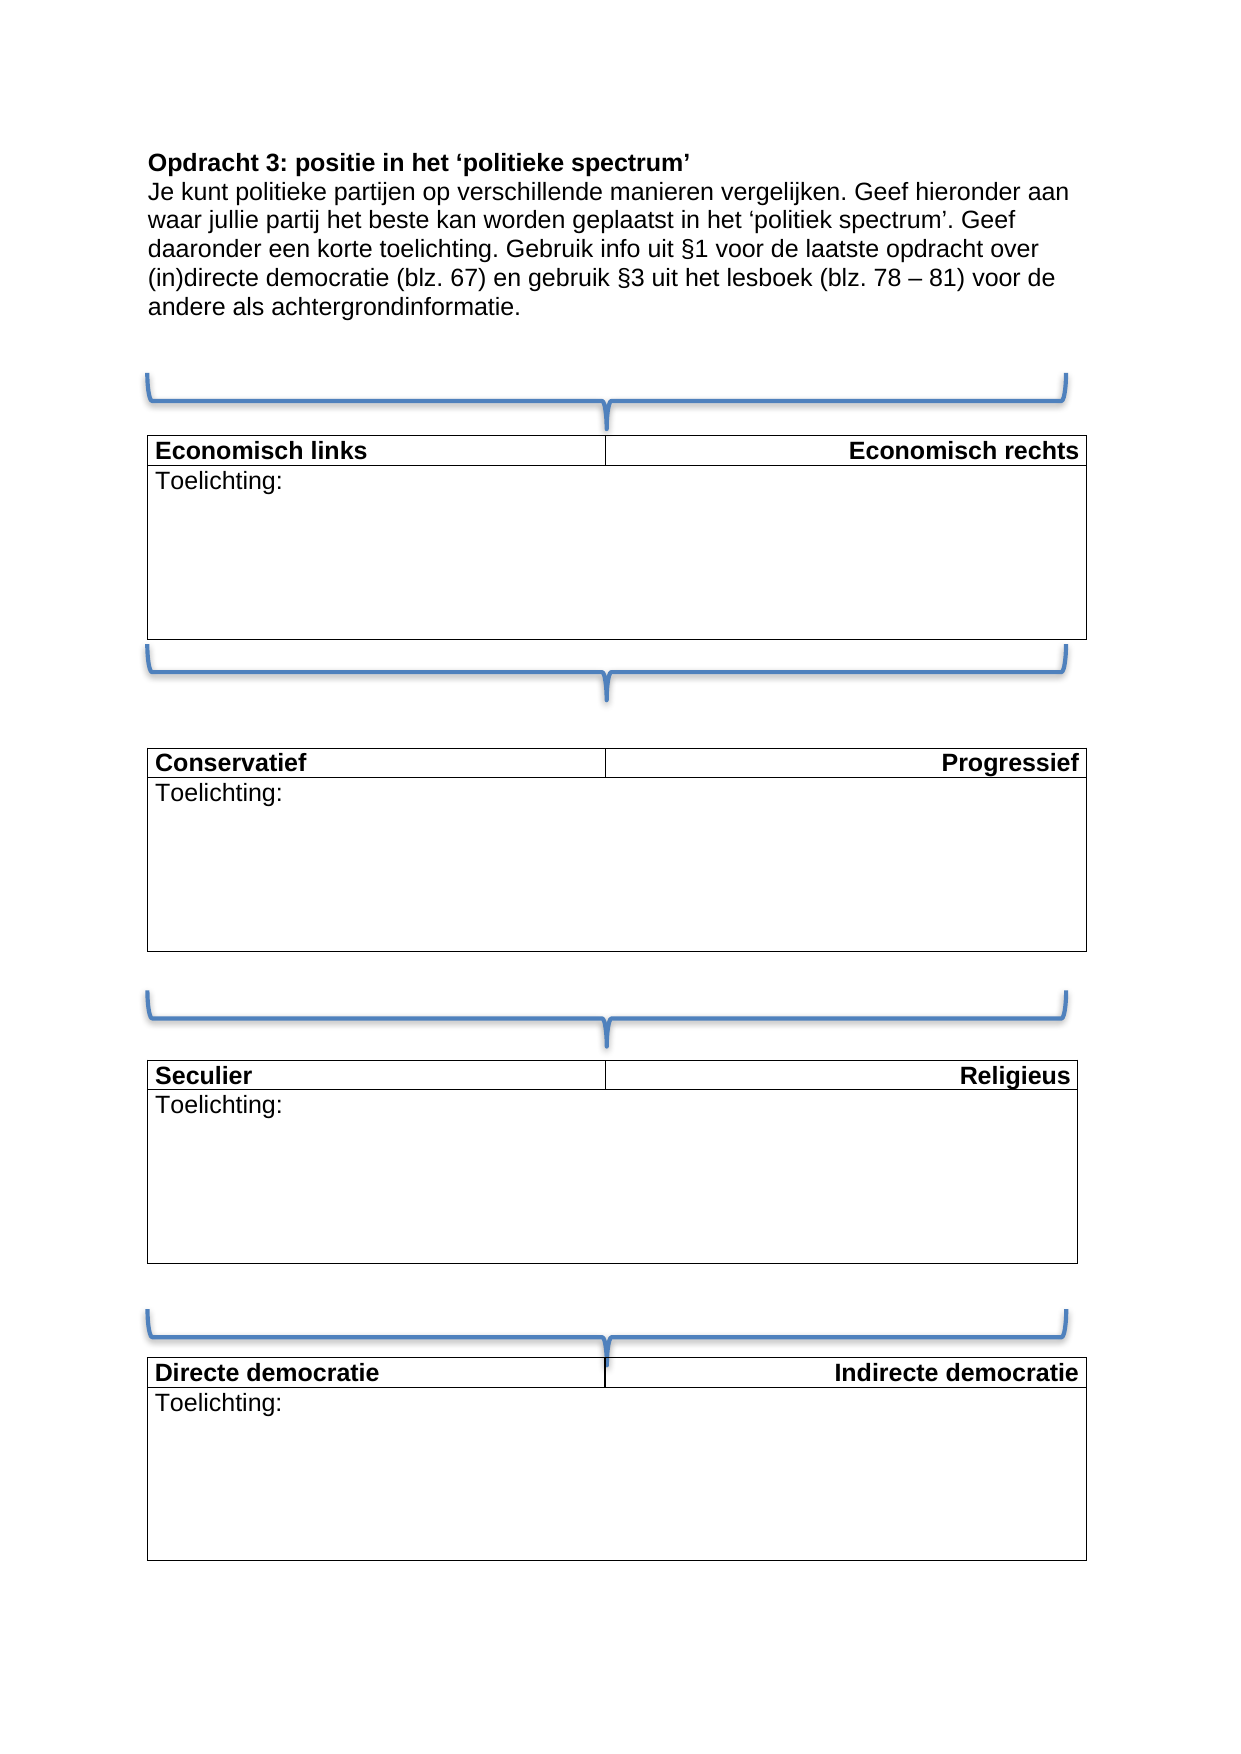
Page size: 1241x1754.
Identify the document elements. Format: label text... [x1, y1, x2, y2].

table_cell Toelichting: [148, 1388, 1086, 1560]
table_header Economisch rechts [606, 436, 1086, 465]
table_cell Toelichting: [148, 1090, 1077, 1263]
text Opdracht 3: positie in het ‘politieke spectrum’ [148, 148, 1093, 176]
table_header Conservatief [148, 749, 605, 777]
table_header Seculier [148, 1061, 605, 1089]
table_cell Toelichting: [148, 778, 1086, 951]
table_header Indirecte democratie [606, 1358, 1086, 1387]
table_cell Toelichting: [148, 466, 1086, 638]
text Je kunt politieke partijen op verschillende manieren vergelijken. Geef hieronder aan waar jullie partij het beste kan worden geplaatst in het ‘politiek spectrum’. Geef daaronder een korte toelichting. Gebruik info uit §1 voor de laatste opdracht over (in)directe democratie (blz. 67) en gebruik §3 uit het lesboek (blz. 78 – 81) voor de andere als achtergrondinformatie. [148, 176, 1093, 320]
table_header Progressief [606, 749, 1086, 777]
table_header Religieus [606, 1061, 1077, 1089]
table_header Directe democratie [148, 1358, 604, 1387]
table_header Economisch links [148, 436, 605, 465]
